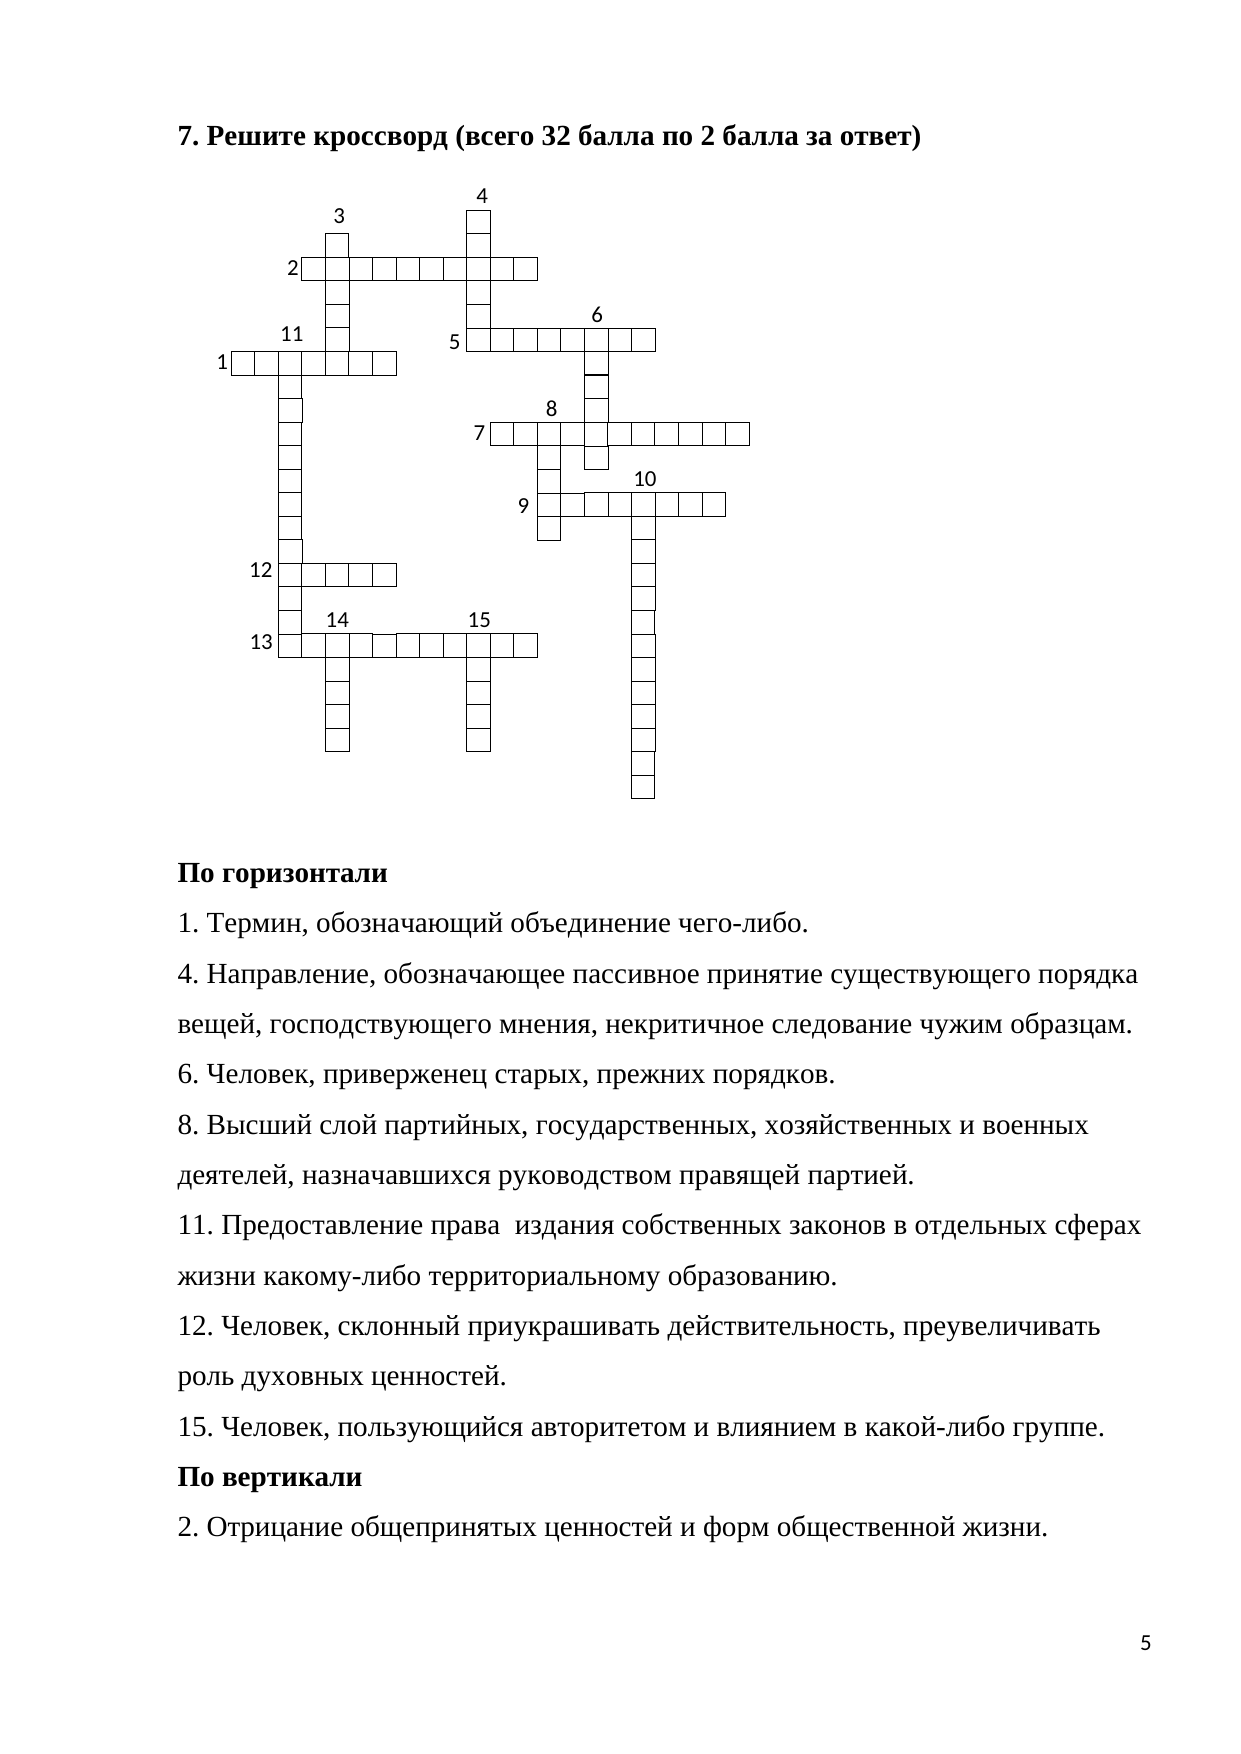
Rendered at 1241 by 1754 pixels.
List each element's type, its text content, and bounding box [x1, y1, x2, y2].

text 7. Решите кроссворд (всего 32 балла по 2 балла за ответ) [177, 118, 1152, 152]
text 12. Человек, склонный приукрашивать действительность, преувеличивать роль духовных ценностей. [177, 1308, 1152, 1392]
text 11. Предоставление права издания собственных законов в отдельных сферах жизни какому-либо территориальному образованию. [177, 1207, 1152, 1291]
text 8. Высший слой партийных, государственных, хозяйственных и военных деятелей, назначавшихся руководством правящей партией. [177, 1107, 1152, 1191]
text 15. Человек, пользующийся авторитетом и влиянием в какой-либо группе. [177, 1409, 1152, 1442]
text По вертикали [177, 1459, 1152, 1492]
text 2. Отрицание общепринятых ценностей и форм общественной жизни. [177, 1509, 1152, 1543]
text По горизонтали [177, 855, 1152, 889]
text 1. Термин, обозначающий объединение чего-либо. [177, 906, 1152, 939]
text 4. Направление, обозначающее пассивное принятие существующего порядка вещей, господствующего мнения, некритичное следование чужим образцам. [177, 956, 1152, 1040]
text 6. Человек, приверженец старых, прежних порядков. [177, 1056, 1152, 1090]
